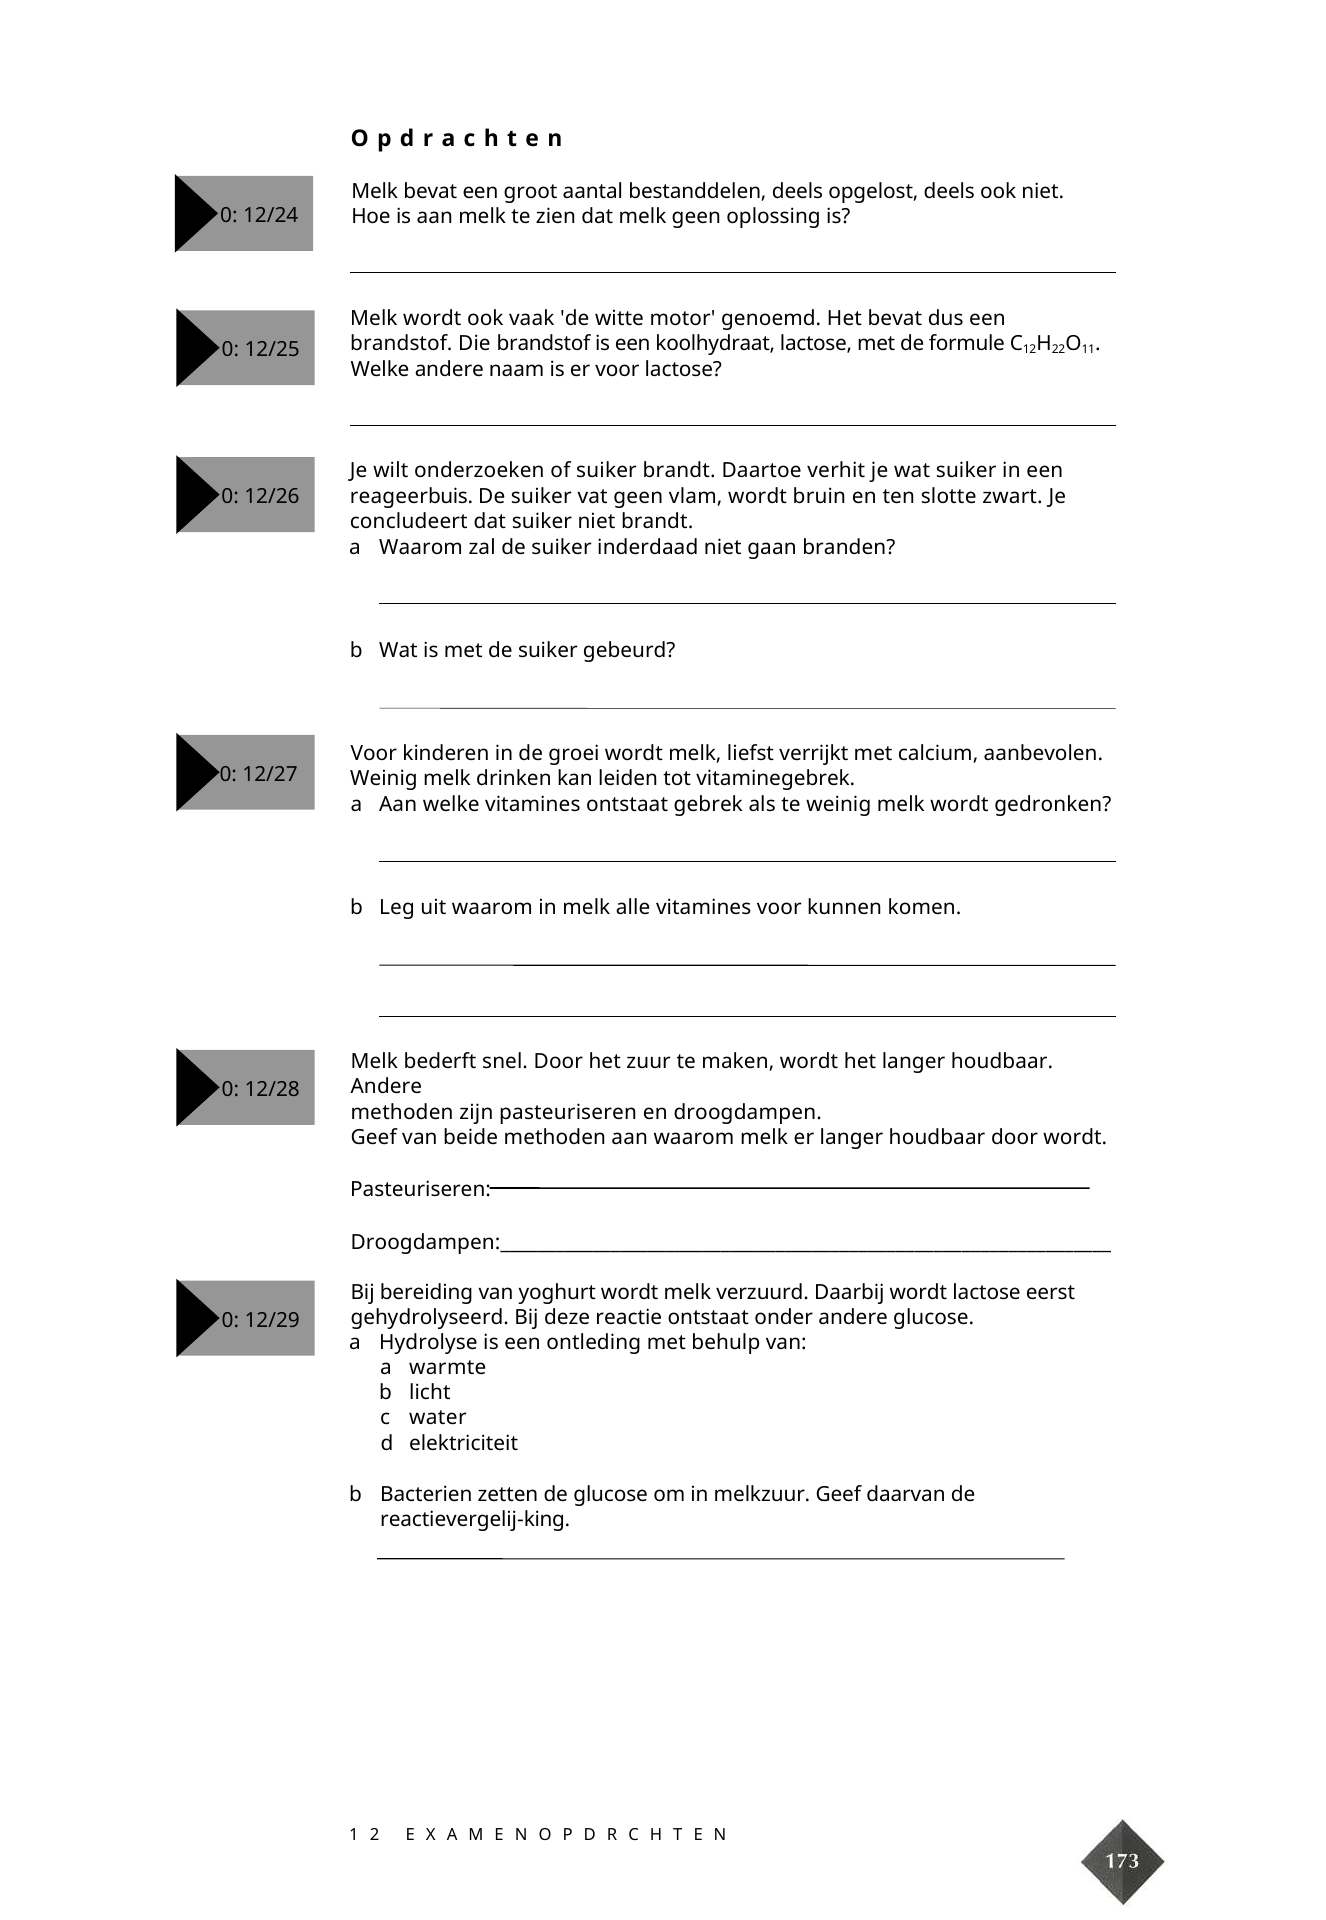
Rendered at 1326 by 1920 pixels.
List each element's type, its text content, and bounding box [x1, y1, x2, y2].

text a Hydrolyse is een ontleding met behulp van: [349, 1329, 1116, 1354]
text Geef van beide methoden aan waarom melk er langer houdbaar door wordt. [350, 1124, 1116, 1150]
text Opdrachten [350, 122, 1116, 153]
text Bij bereiding van yoghurt wordt melk verzuurd. Daarbij wordt lactose eerst gehydrolyseerd. Bij deze reactie ontstaat onder andere glucose. [350, 1279, 1116, 1329]
text Welke andere naam is er voor lactose? [350, 356, 1113, 381]
text Melk bevat een groot aantal bestanddelen, deels opgelost, deels ook niet. Hoe is aan melk te zien dat melk geen oplossing is? [351, 178, 1084, 229]
text Je wilt onderzoeken of suiker brandt. Daartoe verhit je wat suiker in een reageerbuis. De suiker vat geen vlam, wordt bruin en ten slotte zwart. Je concludeert dat suiker niet brandt. [349, 457, 1118, 534]
text c water [380, 1404, 1116, 1429]
text b Bacterien zetten de glucose om in melkzuur. Geef daarvan de reactievergelij-king. [349, 1482, 1116, 1532]
text Voor kinderen in de groei wordt melk, liefst verrijkt met calcium, aanbevolen. [350, 740, 1116, 765]
text b Leg uit waarom in melk alle vitamines voor kunnen komen. [350, 892, 1116, 920]
text b licht [379, 1379, 1116, 1404]
picture [1075, 1818, 1168, 1909]
text a warmte [380, 1354, 1116, 1379]
text methoden zijn pasteuriseren en droogdampen. [350, 1099, 1116, 1124]
text a Aan welke vitamines ontstaat gebrek als te weinig melk wordt gedronken? [350, 791, 1127, 816]
text d elektriciteit [380, 1430, 1116, 1455]
text Weinig melk drinken kan leiden tot vitaminegebrek. [350, 765, 1116, 791]
text Droogdampen: [350, 1227, 1116, 1255]
text Melk wordt ook vaak 'de witte motor' genoemd. Het bevat dus een brandstof. Die brandstof is een koolhydraat, lactose, met de formule C12H22O11. [350, 305, 1112, 356]
text b Wat is met de suiker gebeurd? [349, 635, 1118, 663]
text Melk bederft snel. Door het zuur te maken, wordt het langer houdbaar. Andere [350, 1048, 1116, 1099]
text a Waarom zal de suiker inderdaad niet gaan branden? [349, 534, 1136, 559]
text Pasteuriseren: [350, 1174, 1116, 1202]
